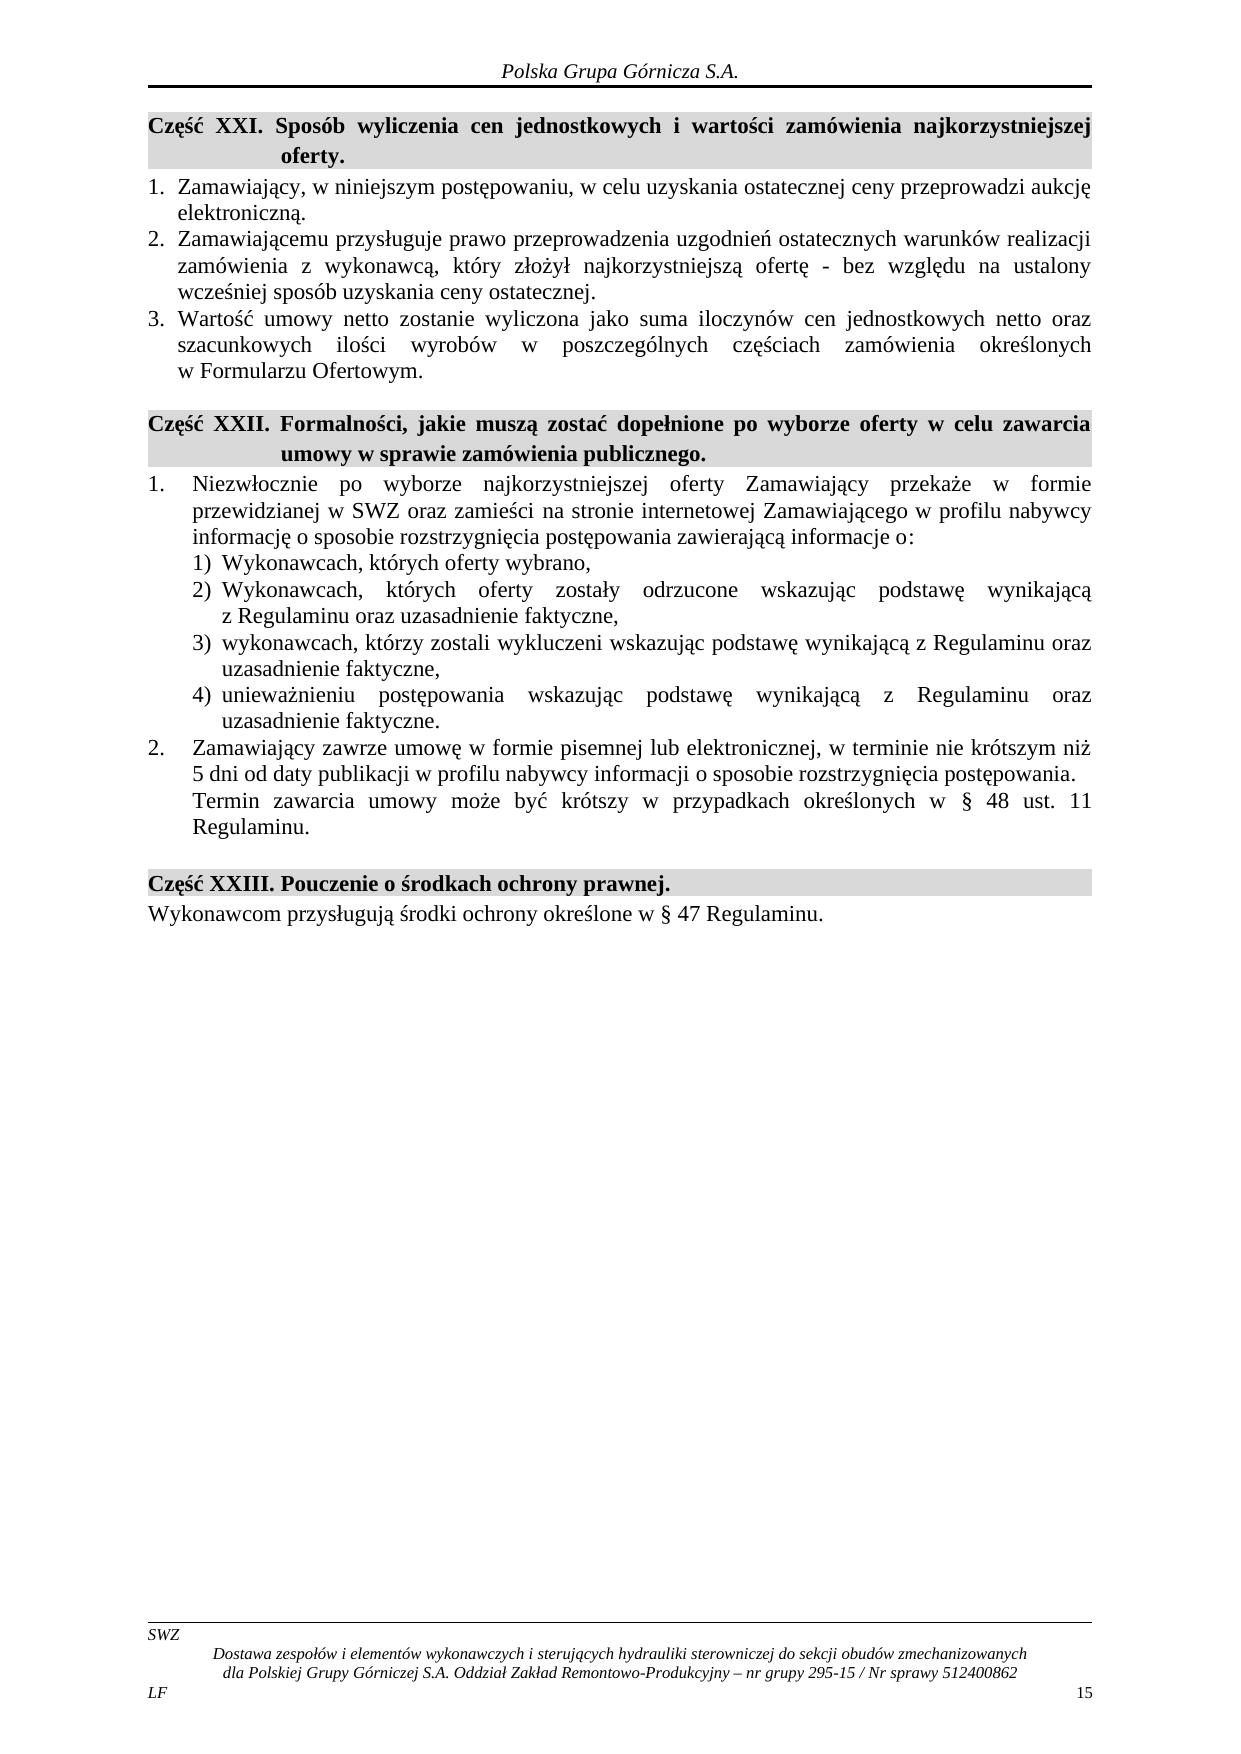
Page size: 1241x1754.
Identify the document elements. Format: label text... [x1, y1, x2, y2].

subtitle Część XXII. Formalności, jakie muszą zostać dopełnione po wyborze oferty w celu zawarcia umowy w sprawie zamówienia publicznego. [148, 410, 1092, 467]
list Niezwłocznie po wyborze najkorzystniejszej oferty Zamawiający przekaże w formie przewidzianej w SWZ oraz zamieści na stronie internetowej Zamawiającego w profilu nabywcy informację o sposobie rozstrzygnięcia postępowania zawierającą informacje o: [148, 470, 1092, 549]
subtitle Część XXI. Sposób wyliczenia cen jednostkowych i wartości zamówienia najkorzystniejszej oferty. [148, 112, 1092, 169]
list Zamawiający, w niniejszym postępowaniu, w celu uzyskania ostatecznej ceny przeprowadzi aukcję elektroniczną. [148, 173, 1092, 226]
list Zamawiającemu przysługuje prawo przeprowadzenia uzgodnień ostatecznych warunków realizacji zamówienia z wykonawcą, który złożył najkorzystniejszą ofertę - bez względu na ustalony wcześniej sposób uzyskania ceny ostatecznej. [148, 226, 1092, 304]
list Wykonawcach, których oferty wybrano, [192, 549, 1092, 576]
list Wartość umowy netto zostanie wyliczona jako suma iloczynów cen jednostkowych netto oraz szacunkowych ilości wyrobów w poszczególnych częściach zamówienia określonych w Formularzu Ofertowym. [148, 304, 1092, 384]
subtitle Część XXIII. Pouczenie o środkach ochrony prawnej. [148, 869, 1092, 896]
text Termin zawarcia umowy może być krótszy w przypadkach określonych w § 48 ust. 11 Regulaminu. [192, 787, 1092, 839]
list Wykonawcach, których oferty zostały odrzucone wskazując podstawę wynikającą z Regulaminu oraz uzasadnienie faktyczne, [192, 576, 1092, 628]
text Wykonawcom przysługują środki ochrony określone w § 47 Regulaminu. [148, 900, 1092, 926]
list Zamawiający zawrze umowę w formie pisemnej lub elektronicznej, w terminie nie krótszym niż 5 dni od daty publikacji w profilu nabywcy informacji o sposobie rozstrzygnięcia postępowania. [148, 734, 1092, 787]
list wykonawcach, którzy zostali wykluczeni wskazując podstawę wynikającą z Regulaminu oraz uzasadnienie faktyczne, [192, 628, 1092, 681]
list unieważnieniu postępowania wskazując podstawę wynikającą z Regulaminu oraz uzasadnienie faktyczne. [192, 681, 1092, 734]
